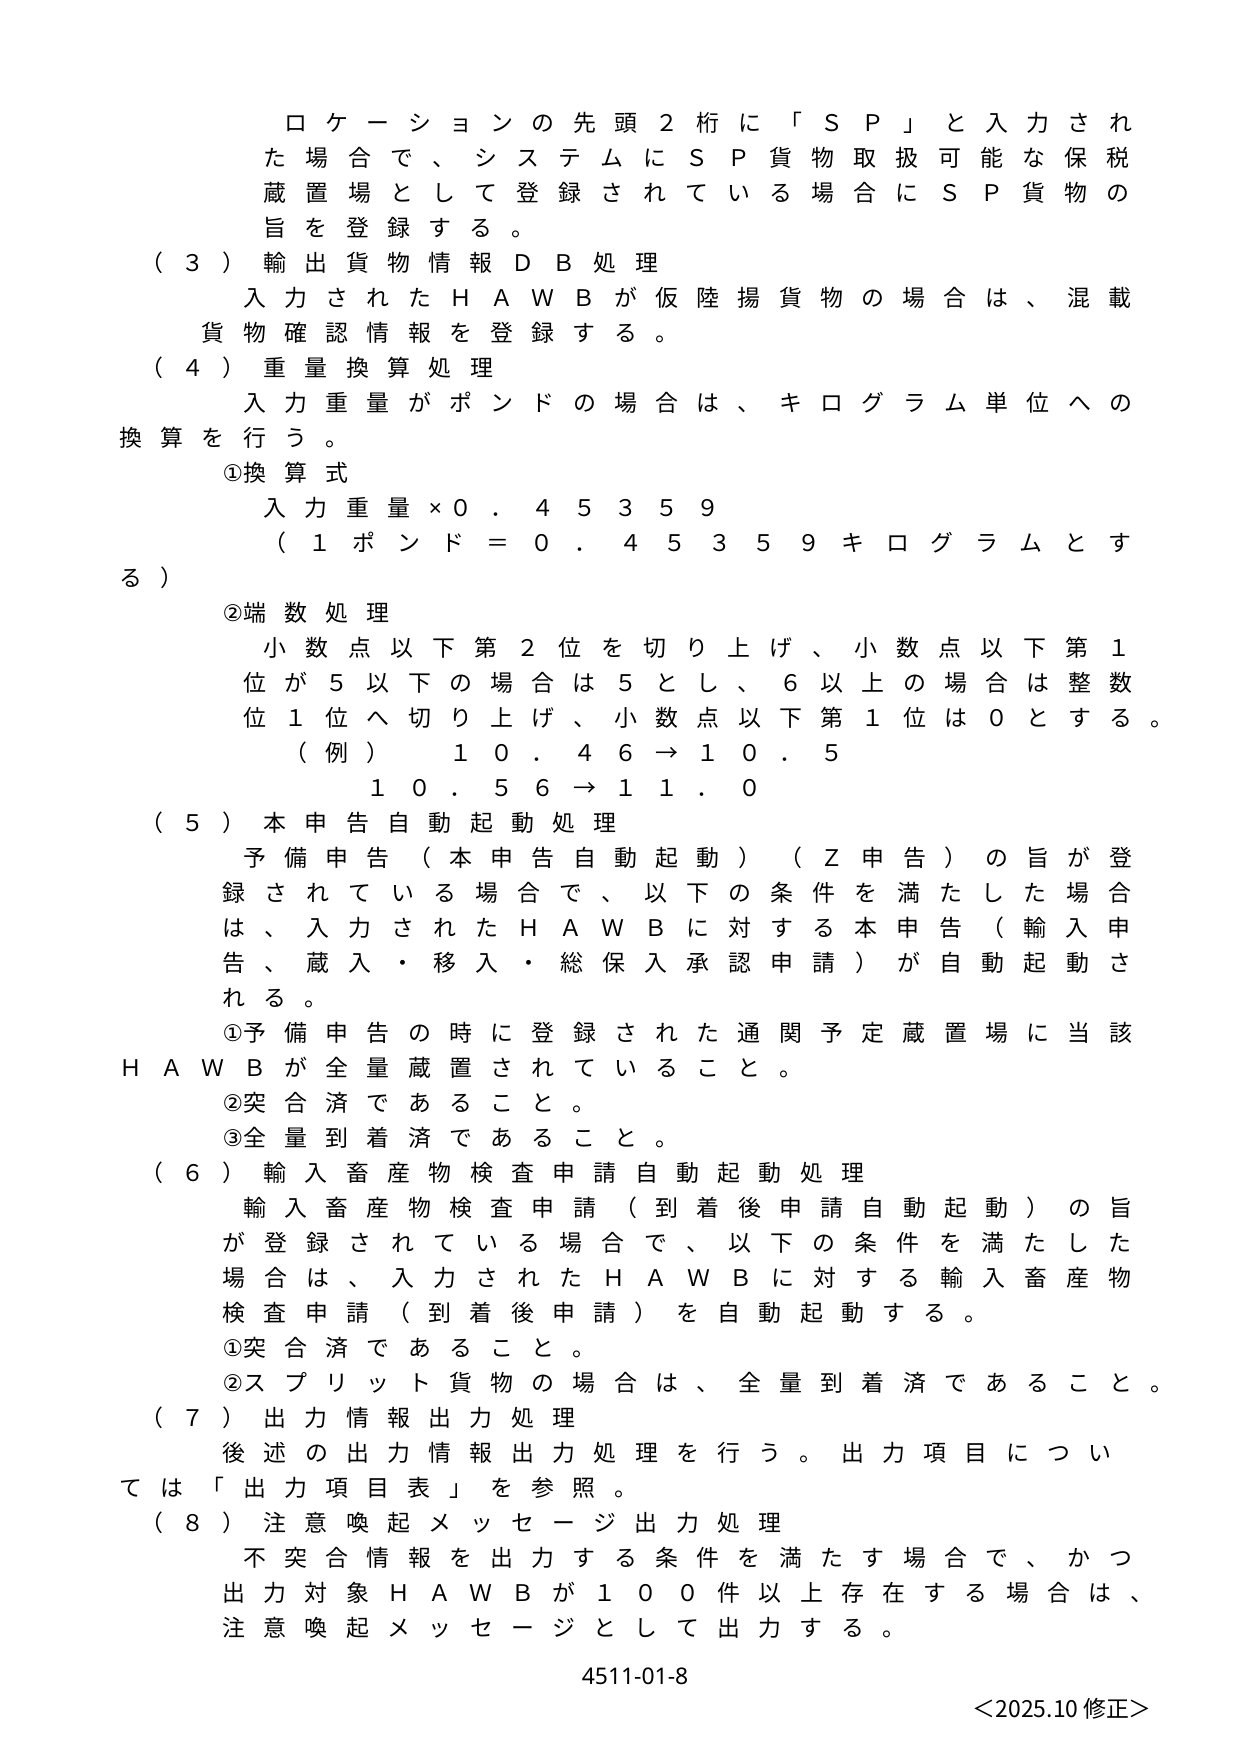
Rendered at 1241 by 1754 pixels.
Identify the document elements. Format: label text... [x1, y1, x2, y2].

text 入力重量がポンドの場合は、キログラム単位への換算を行う。 [119, 384, 1150, 454]
text 輸入畜産物検査申請（到着後申請自動起動）の旨が登録されている場合で、以下の条件を満たした場合は、入力されたＨＡＷＢに対する輸入畜産物検査申請（到着後申請）を自動起動する。 [202, 1189, 1150, 1329]
text 後述の出力情報出力処理を行う。出力項目については「出力項目表」を参照。 [119, 1434, 1150, 1504]
text （８）注意喚起メッセージ出力処理 [119, 1504, 1150, 1539]
text ①突合済であること。 [119, 1329, 1150, 1364]
text １０．５６→１１．０ [119, 769, 1150, 804]
text （３）輸出貨物情報ＤＢ処理 [119, 244, 1150, 279]
text ②スプリット貨物の場合は、全量到着済であること。 [119, 1364, 1150, 1399]
text 予備申告（本申告自動起動）（Ｚ申告）の旨が登録されている場合で、以下の条件を満たした場合は、入力されたＨＡＷＢに対する本申告（輸入申告、蔵入・移入・総保入承認申請）が自動起動される。 [202, 839, 1150, 1014]
text ②端数処理 [119, 594, 1150, 629]
text 入力されたＨＡＷＢが仮陸揚貨物の場合は、混載貨物確認情報を登録する。 [187, 279, 1150, 349]
text （７）出力情報出力処理 [119, 1399, 1150, 1434]
text （５）本申告自動起動処理 [119, 804, 1150, 839]
text 不突合情報を出力する条件を満たす場合で、かつ出力対象ＨＡＷＢが１００件以上存在する場合は、注意喚起メッセージとして出力する。 [202, 1539, 1150, 1644]
text ロケーションの先頭２桁に「ＳＰ」と入力された場合で、システムにＳＰ貨物取扱可能な保税蔵置場として登録されている場合にＳＰ貨物の旨を登録する。 [243, 104, 1150, 244]
text 小数点以下第２位を切り上げ、小数点以下第１位が５以下の場合は５とし、６以上の場合は整数位１位へ切り上げ、小数点以下第１位は０とする。 [222, 629, 1150, 734]
text ①予備申告の時に登録された通関予定蔵置場に当該ＨＡＷＢが全量蔵置されていること。 [119, 1014, 1150, 1084]
text ③全量到着済であること。 [119, 1119, 1150, 1154]
text ②突合済であること。 [119, 1084, 1150, 1119]
text （６）輸入畜産物検査申請自動起動処理 [119, 1154, 1150, 1189]
text 入力重量×０．４５３５９ [119, 489, 1150, 524]
text ①換算式 [119, 454, 1150, 489]
text （４）重量換算処理 [119, 349, 1150, 384]
text （例） １０．４６→１０．５ [119, 734, 1150, 769]
text （１ポンド＝０．４５３５９キログラムとする） [119, 524, 1150, 594]
